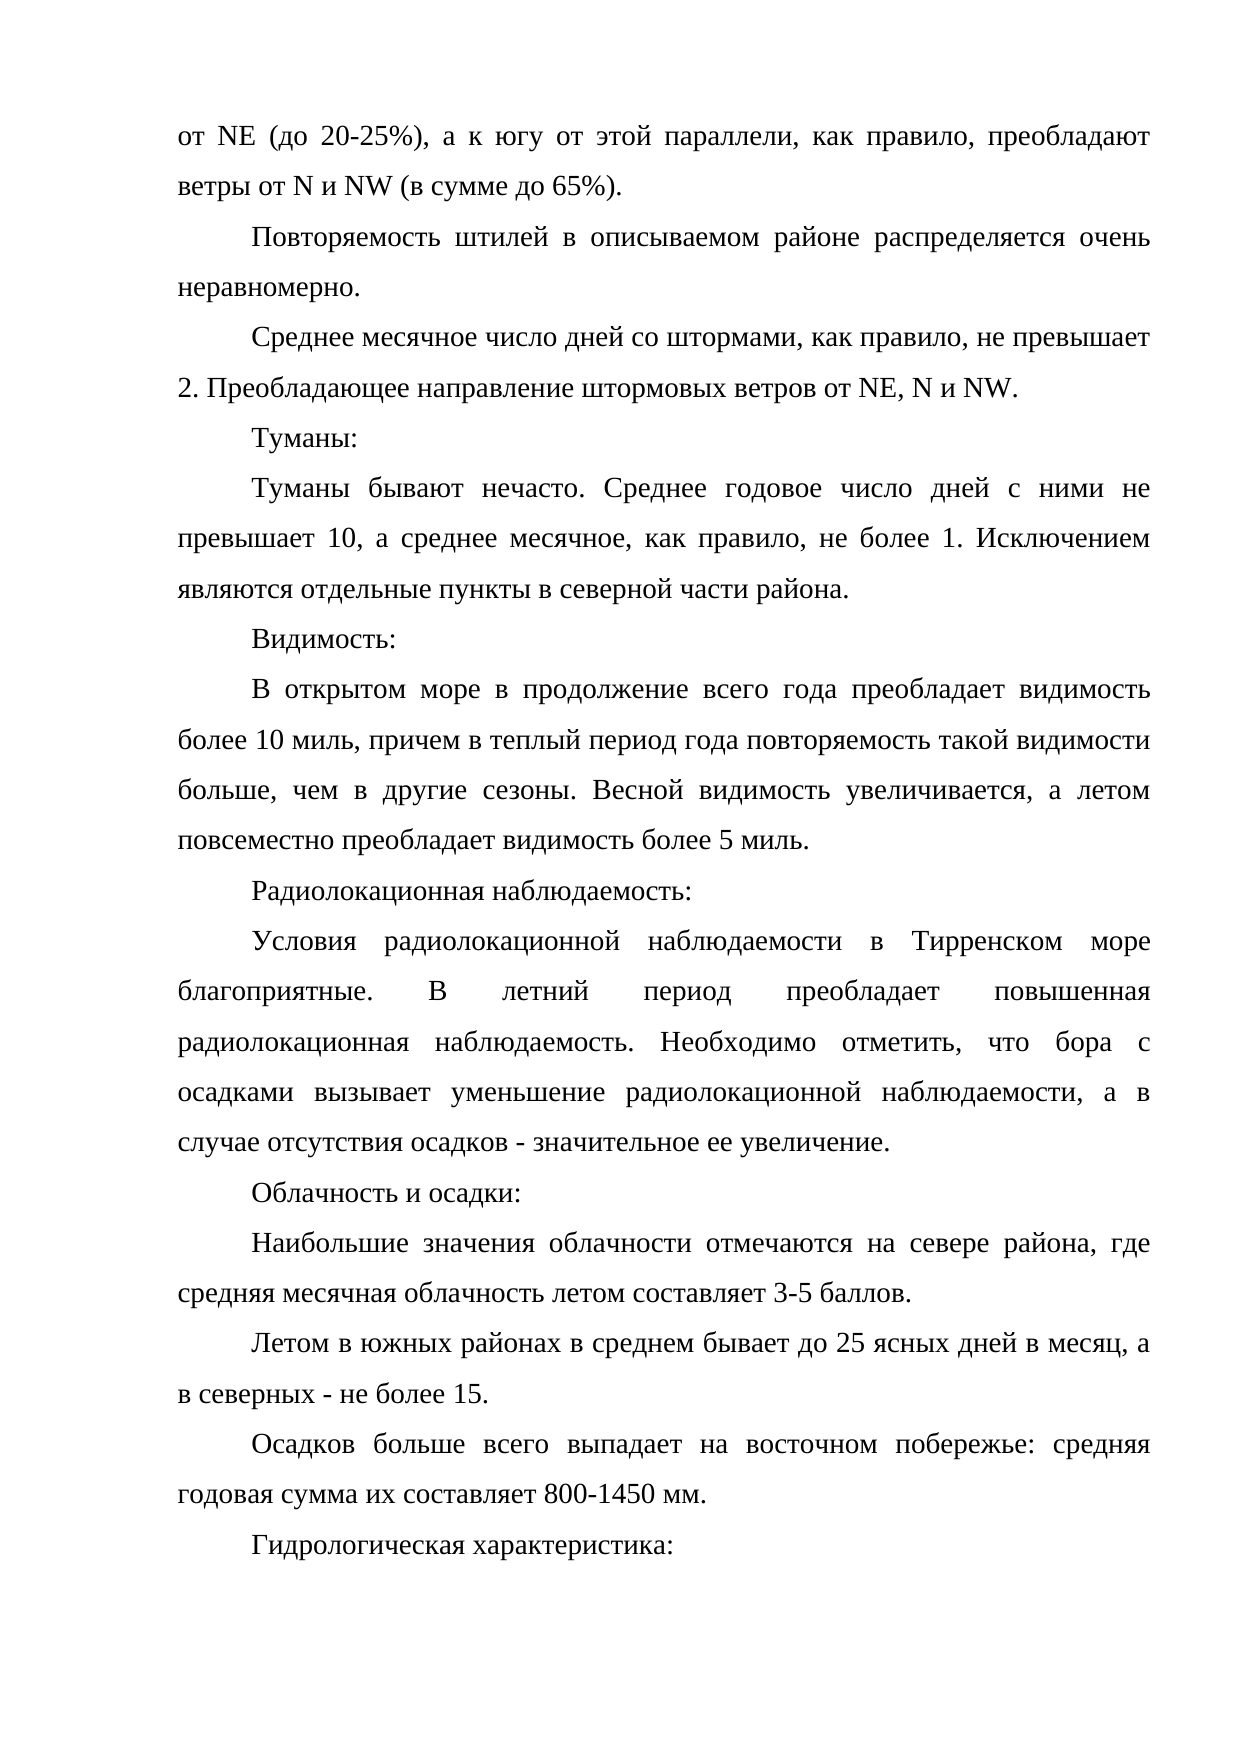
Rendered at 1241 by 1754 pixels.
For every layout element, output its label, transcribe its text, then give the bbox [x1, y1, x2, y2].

text Осадков больше всего выпадает на восточном побережье: средняя годовая сумма их составляет 800-1450 мм. [177, 1426, 1152, 1510]
text Туманы бывают нечасто. Среднее годовое число дней с ними не превышает 10, а среднее месячное, как правило, не более 1. Исключением являются отдельные пункты в северной части района. [177, 470, 1152, 604]
text Условия радиолокационной наблюдаемости в Тирренском море благоприятные. В летний период преобладает повышенная радиолокационная наблюдаемость. Необходимо отметить, что бора с осадками вызывает уменьшение радиолокационной наблюдаемости, а в случае отсутствия осадков - значительное ее увеличение. [177, 923, 1152, 1158]
text Видимость: [177, 621, 1152, 655]
text Туманы: [177, 420, 1152, 453]
text В открытом море в продолжение всего года преобладает видимость более 10 миль, причем в теплый период года повторяемость такой видимости больше, чем в другие сезоны. Весной видимость увеличивается, а летом повсеместно преобладает видимость более 5 миль. [177, 672, 1152, 856]
text Радиолокационная наблюдаемость: [177, 873, 1152, 906]
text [177, 118, 1152, 202]
text Гидрологическая характеристика: [177, 1527, 1152, 1560]
text Летом в южных районах в среднем бывает до 25 ясных дней в месяц, а в северных - не более 15. [177, 1326, 1152, 1409]
text Cреднее месячное число дней со штормами, как правило, не превышает 2. Преобладающее направление штормовых ветров от NЕ, N и NW. [177, 319, 1152, 403]
text Повторяемость штилей в описываемом районе распределяется очень неравномерно. [177, 219, 1152, 303]
text Наибольшие значения облачности отмечаются на севере района, где средняя месячная облачность летом составляет 3-5 баллов. [177, 1225, 1152, 1309]
text Облачность и осадки: [177, 1175, 1152, 1208]
